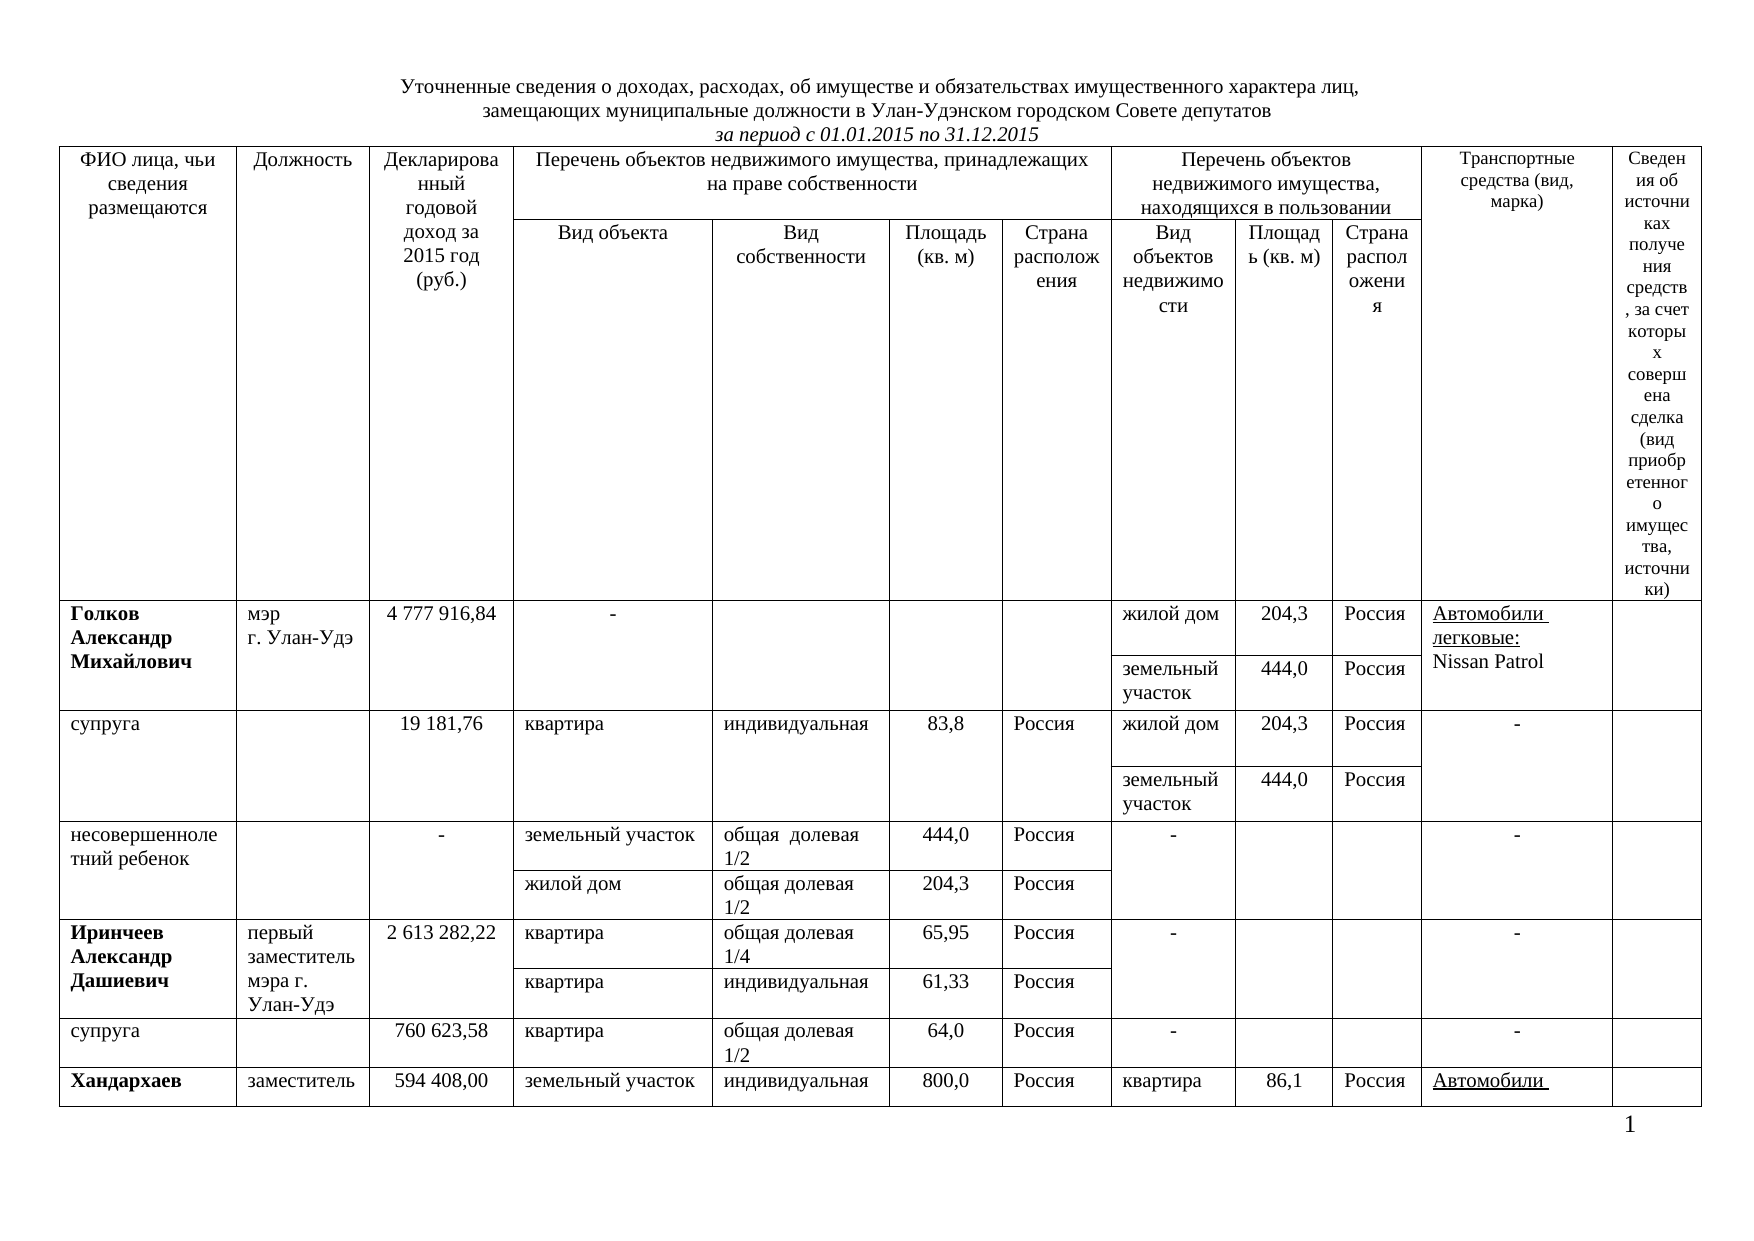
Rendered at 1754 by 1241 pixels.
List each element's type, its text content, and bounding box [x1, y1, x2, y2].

table_cell 2 613 282,22 [370, 920, 513, 1017]
table_cell Вид собственности [713, 220, 889, 600]
table_cell [237, 822, 369, 919]
table_header Сведения об источниках получения средств, за счет которых совершена сделка (вид приобретенного имущества, источники) [1613, 147, 1701, 600]
table_cell 204,3 [890, 871, 1002, 919]
table_cell 4 777 916,84 [370, 601, 513, 710]
table_cell - [370, 822, 513, 919]
table_cell Автомобили легковые: Nissan Patrol [1422, 601, 1612, 710]
table_cell Россия [1003, 1068, 1111, 1106]
table_cell Россия [1003, 822, 1111, 870]
table_header ФИО лица, чьи сведения размещаются [60, 147, 236, 600]
table_cell 83,8 [890, 711, 1002, 821]
table_cell Россия [1003, 711, 1111, 821]
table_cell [1422, 1068, 1612, 1106]
table_cell 86,1 [1236, 1068, 1332, 1106]
table_cell заместитель мэра [237, 1068, 369, 1106]
table_cell - [1422, 711, 1612, 821]
table_cell общая долевая 1/2 [713, 1019, 889, 1067]
table_cell Страна расположения [1003, 220, 1111, 600]
table_cell [1613, 601, 1701, 710]
table_cell Страна расположения [1333, 220, 1421, 600]
table_cell [713, 601, 889, 710]
table_cell Вид объекта [514, 220, 712, 600]
table_cell 65,95 [890, 920, 1002, 968]
table_cell индивидуальная [713, 711, 889, 821]
table_cell [890, 601, 1002, 710]
table_cell Россия [1003, 871, 1111, 919]
table_cell 204,3 [1236, 601, 1332, 655]
table_cell земельный участок [1112, 767, 1235, 821]
table_cell [1613, 1068, 1701, 1106]
table_cell квартира [514, 711, 712, 821]
table_cell Россия [1333, 767, 1421, 821]
table_cell [1003, 601, 1111, 710]
table_cell 444,0 [1236, 767, 1332, 821]
table_cell жилой дом [1112, 601, 1235, 655]
table_cell мэр г. Улан-Удэ [237, 601, 369, 710]
table_cell [1613, 920, 1701, 1017]
table_cell Голков Александр Михайлович [60, 601, 236, 710]
table_cell 760 623,58 [370, 1019, 513, 1067]
table_cell [1613, 1019, 1701, 1067]
text за период с 01.01.2015 по 31.12.2015 [118, 122, 1636, 146]
text замещающих муниципальные должности в Улан-Удэнском городском Совете депутатов [118, 98, 1636, 122]
table_cell [237, 1019, 369, 1067]
table_cell Россия [1003, 969, 1111, 1017]
table_cell [1613, 711, 1701, 821]
table_cell индивидуальная [713, 969, 889, 1017]
table_cell Россия [1003, 920, 1111, 968]
table_cell 64,0 [890, 1019, 1002, 1067]
table_cell 61,33 [890, 969, 1002, 1017]
table_cell 204,3 [1236, 711, 1332, 766]
table_cell общая долевая 1/2 [713, 871, 889, 919]
table_cell [1333, 822, 1421, 919]
table_cell супруга [60, 1019, 236, 1067]
table_cell - [1112, 920, 1235, 1017]
text Уточненные сведения о доходах, расходах, об имуществе и обязательствах имущественного характера лиц, [118, 74, 1636, 98]
table_cell [1236, 1019, 1332, 1067]
table_cell - [1422, 1019, 1612, 1067]
table_cell 19 181,76 [370, 711, 513, 821]
table_cell Вид объектов недвижимости [1112, 220, 1235, 600]
table_cell Россия [1333, 1068, 1421, 1106]
table_header Транспортные средства (вид, марка) [1422, 147, 1612, 600]
table_cell индивидуальная [713, 1068, 889, 1106]
table_cell квартира [514, 1019, 712, 1067]
table_cell Россия [1333, 711, 1421, 766]
table_cell жилой дом [1112, 711, 1235, 766]
table_cell 444,0 [1236, 656, 1332, 710]
table_cell - [514, 601, 712, 710]
table_header Перечень объектов недвижимого имущества, принадлежащих на праве собственности [514, 147, 1111, 219]
table_cell земельный участок [1112, 656, 1235, 710]
table_cell 800,0 [890, 1068, 1002, 1106]
table_cell Иринчеев Александр Дашиевич [60, 920, 236, 1017]
table_cell квартира [1112, 1068, 1235, 1106]
table_cell [1613, 822, 1701, 919]
table_cell [1333, 1019, 1421, 1067]
table_cell Россия [1333, 656, 1421, 710]
table_cell [1333, 920, 1421, 1017]
table_cell Площадь (кв. м) [1236, 220, 1332, 600]
table_header Декларированный годовой доход за 2015 год (руб.) [370, 147, 513, 600]
table_cell - [1112, 1019, 1235, 1067]
table_cell 594 408,00 [370, 1068, 513, 1106]
table_cell Площадь (кв. м) [890, 220, 1002, 600]
table_cell - [1422, 822, 1612, 919]
table_cell 444,0 [890, 822, 1002, 870]
table_cell - [1112, 822, 1235, 919]
table_cell [1236, 822, 1332, 919]
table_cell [60, 1068, 236, 1106]
table_cell Россия [1003, 1019, 1111, 1067]
table_cell общая долевая 1/2 [713, 822, 889, 870]
table_cell земельный участок [514, 1068, 712, 1106]
table_cell [237, 711, 369, 821]
table_cell квартира [514, 920, 712, 968]
table_cell земельный участок [514, 822, 712, 870]
table_cell несовершеннолетний ребенок [60, 822, 236, 919]
table_header Должность [237, 147, 369, 600]
table_cell жилой дом [514, 871, 712, 919]
table_cell супруга [60, 711, 236, 821]
table_header Перечень объектов недвижимого имущества, находящихся в пользовании [1112, 147, 1421, 219]
table_cell [1236, 920, 1332, 1017]
table_cell квартира [514, 969, 712, 1017]
table_cell Россия [1333, 601, 1421, 655]
table_cell общая долевая 1/4 [713, 920, 889, 968]
table_cell первый заместитель мэра г. Улан-Удэ [237, 920, 369, 1017]
table_cell - [1422, 920, 1612, 1017]
